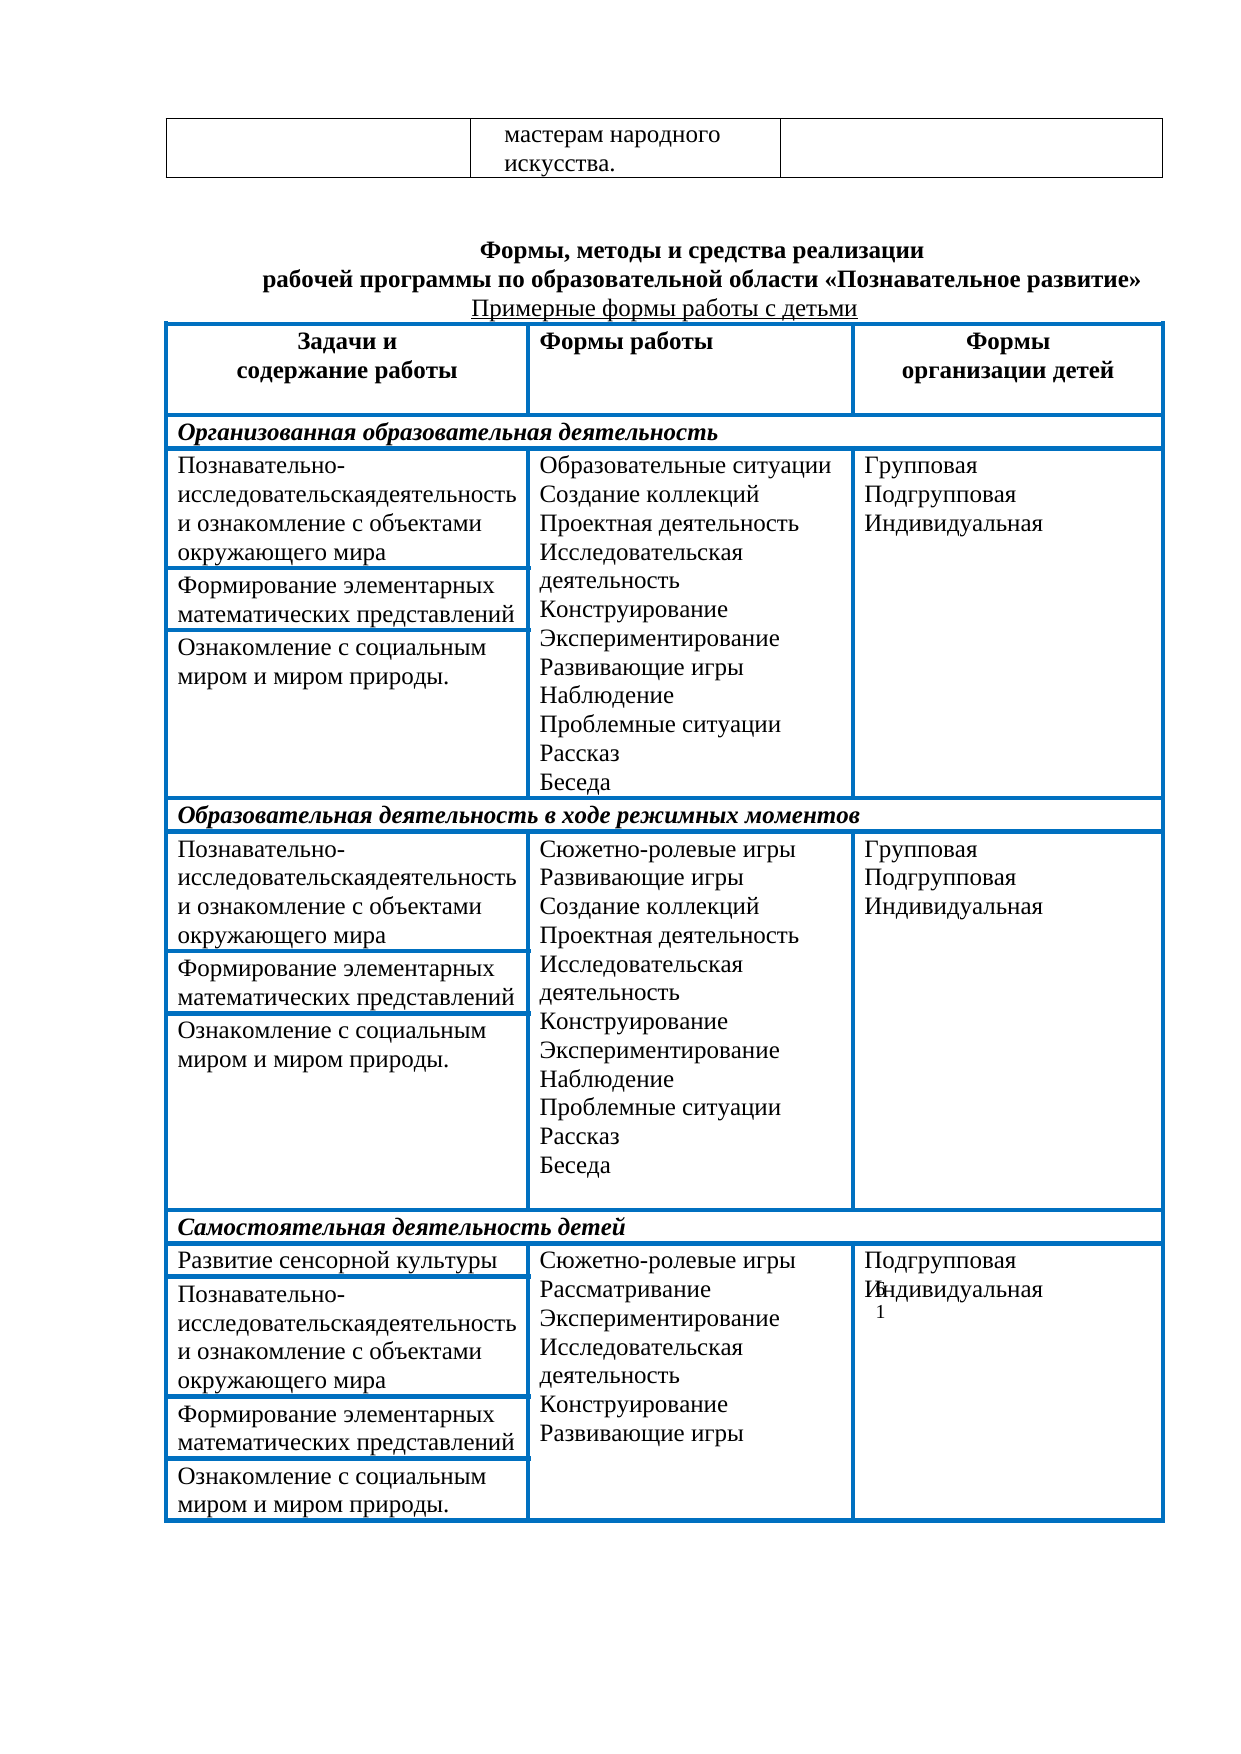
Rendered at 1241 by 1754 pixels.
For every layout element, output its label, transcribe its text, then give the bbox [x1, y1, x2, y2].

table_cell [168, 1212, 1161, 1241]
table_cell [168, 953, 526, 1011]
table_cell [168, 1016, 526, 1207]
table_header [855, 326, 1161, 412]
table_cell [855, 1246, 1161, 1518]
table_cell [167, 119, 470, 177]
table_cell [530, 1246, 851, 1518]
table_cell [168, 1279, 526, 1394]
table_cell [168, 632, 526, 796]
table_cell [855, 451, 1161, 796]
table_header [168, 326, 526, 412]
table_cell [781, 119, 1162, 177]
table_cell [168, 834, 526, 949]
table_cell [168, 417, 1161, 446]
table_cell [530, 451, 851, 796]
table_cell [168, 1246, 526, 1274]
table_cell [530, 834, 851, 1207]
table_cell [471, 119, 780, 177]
list рабочей программы по образовательной области «Познавательное развитие» [252, 264, 1152, 293]
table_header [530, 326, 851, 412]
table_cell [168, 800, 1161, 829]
list Формы, методы и средства реализации [252, 235, 1152, 264]
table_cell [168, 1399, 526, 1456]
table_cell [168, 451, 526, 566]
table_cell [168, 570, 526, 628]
text Примерные формы работы с детьми [177, 293, 1152, 321]
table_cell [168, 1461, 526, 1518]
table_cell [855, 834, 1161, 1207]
